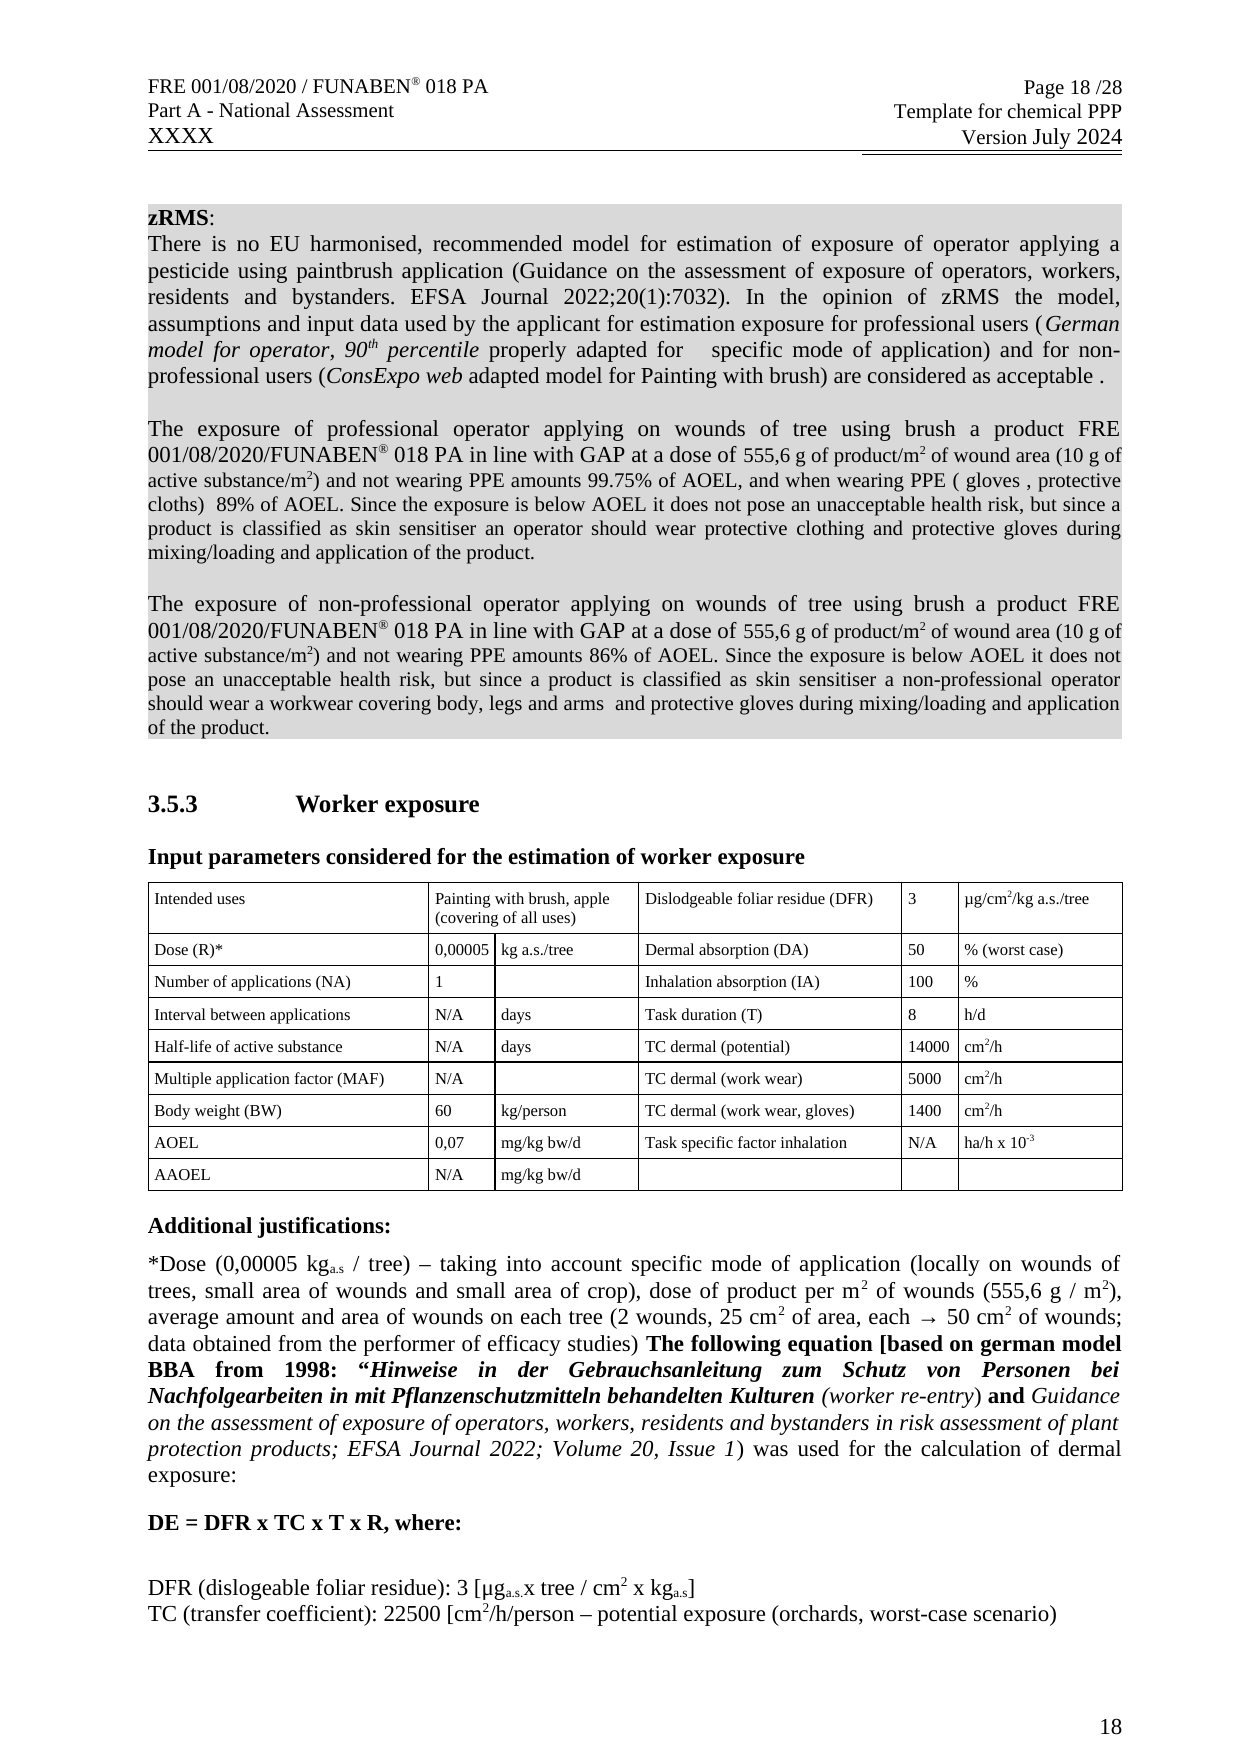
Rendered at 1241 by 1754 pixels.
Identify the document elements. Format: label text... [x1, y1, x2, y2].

table_cell AOEL [149, 1127, 428, 1158]
table_header Intended uses [149, 883, 428, 933]
table_cell N/A [429, 1030, 494, 1061]
text zRMS: [148, 204, 1122, 231]
table_header Dislodgeable foliar residue (DFR) [639, 883, 901, 933]
table_cell 1400 [902, 1095, 958, 1126]
table_cell [902, 1159, 958, 1190]
table_cell N/A [429, 1063, 494, 1093]
table_cell h/d [959, 998, 1122, 1029]
table_cell [496, 966, 638, 997]
subtitle Worker exposure [148, 789, 1122, 818]
text The exposure of professional operator applying on wounds of tree using brush a product FRE 001/08/2020/FUNABEN® 018 PA in line with GAP at a dose of 555,6 g of product/m2 of wound area (10 g of active substance/m2) and not wearing PPE amounts 99.75% of AOEL, and when wearing PPE ( gloves , protective cloths) 89% of AOEL. Since the exposure is below AOEL it does not pose an unacceptable health risk, but since a product is classified as skin sensitiser an operator should wear protective clothing and protective gloves during mixing/loading and application of the product. [148, 415, 1122, 564]
text TC (transfer coefficient): 22500 [cm2/h/person – potential exposure (orchards, worst-case scenario) [148, 1600, 1122, 1626]
table_cell [639, 1159, 901, 1190]
table_cell mg/kg bw/d [496, 1159, 638, 1190]
table_cell TC dermal (work wear) [639, 1063, 901, 1093]
table_cell cm2/h [959, 1095, 1122, 1126]
table_cell days [496, 998, 638, 1029]
table_cell days [496, 1030, 638, 1061]
table_cell Task duration (T) [639, 998, 901, 1029]
table_cell kg a.s./tree [496, 934, 638, 965]
table_cell cm2/h [959, 1030, 1122, 1061]
text *Dose (0,00005 kga.s / tree) – taking into account specific mode of application (locally on wounds of trees, small area of wounds and small area of crop), dose of product per m2 of wounds (555,6 g / m2), average amount and area of wounds on each tree (2 wounds, 25 cm2 of area, each → 50 cm2 of wounds; data obtained from the performer of efficacy studies) The following equation [based on german model BBA from 1998: “Hinweise in der Gebrauchsanleitung zum Schutz von Personen bei Nachfolgearbeiten in mit Pflanzenschutzmitteln behandelten Kulturen (worker re-entry) and Guidance on the assessment of exposure of operators, workers, residents and bystanders in risk assessment of plant protection products; EFSA Journal 2022; Volume 20, Issue 1) was used for the calculation of dermal exposure: [148, 1251, 1122, 1488]
table_cell Number of applications (NA) [149, 966, 428, 997]
table_cell 1 [429, 966, 494, 997]
table_cell kg/person [496, 1095, 638, 1126]
table_cell Inhalation absorption (IA) [639, 966, 901, 997]
table_header µg/cm2/kg a.s./tree [959, 883, 1122, 933]
table_cell 0,07 [429, 1127, 494, 1158]
table_cell Half-life of active substance [149, 1030, 428, 1061]
table_cell 8 [902, 998, 958, 1029]
table_cell % [959, 966, 1122, 997]
table_cell N/A [902, 1127, 958, 1158]
table_cell 50 [902, 934, 958, 965]
table_cell Body weight (BW) [149, 1095, 428, 1126]
table_cell 60 [429, 1095, 494, 1126]
table_cell AAOEL [149, 1159, 428, 1190]
table_cell mg/kg bw/d [496, 1127, 638, 1158]
table_cell % (worst case) [959, 934, 1122, 965]
table_cell Interval between applications [149, 998, 428, 1029]
text Input parameters considered for the estimation of worker exposure [148, 843, 1122, 869]
table_cell Dose (R)* [149, 934, 428, 965]
table_header Painting with brush, apple (covering of all uses) [429, 883, 638, 933]
text The exposure of non-professional operator applying on wounds of tree using brush a product FRE 001/08/2020/FUNABEN® 018 PA in line with GAP at a dose of 555,6 g of product/m2 of wound area (10 g of active substance/m2) and not wearing PPE amounts 86% of AOEL. Since the exposure is below AOEL it does not pose an unacceptable health risk, but since a product is classified as skin sensitiser a non-professional operator should wear a workwear covering body, legs and arms and protective gloves during mixing/loading and application of the product. [148, 590, 1122, 739]
table_cell 100 [902, 966, 958, 997]
table_cell [959, 1159, 1122, 1190]
table_cell N/A [429, 998, 494, 1029]
table_cell [496, 1063, 638, 1093]
table_cell 5000 [902, 1063, 958, 1093]
text DFR (dislogeable foliar residue): 3 [μga.s.x tree / cm2 x kga.s] [148, 1574, 1122, 1600]
table_header 3 [902, 883, 958, 933]
table_cell ha/h x 10-3 [959, 1127, 1122, 1158]
table_cell 0,00005 [429, 934, 494, 965]
table_cell N/A [429, 1159, 494, 1190]
table_cell Multiple application factor (MAF) [149, 1063, 428, 1093]
table_cell Task specific factor inhalation [639, 1127, 901, 1158]
table_cell cm2/h [959, 1063, 1122, 1093]
table_cell TC dermal (potential) [639, 1030, 901, 1061]
table_cell Dermal absorption (DA) [639, 934, 901, 965]
text DE = DFR x TC x T x R, where: [148, 1508, 1122, 1535]
text Additional justifications: [148, 1212, 1122, 1238]
table_cell 14000 [902, 1030, 958, 1061]
table_cell TC dermal (work wear, gloves) [639, 1095, 901, 1126]
text There is no EU harmonised, recommended model for estimation of exposure of operator applying a pesticide using paintbrush application (Guidance on the assessment of exposure of operators, workers, residents and bystanders. EFSA Journal 2022;20(1):7032). In the opinion of zRMS the model, assumptions and input data used by the applicant for estimation exposure for professional users (German model for operator, 90th percentile properly adapted for specific mode of application) and for non-professional users (ConsExpo web adapted model for Painting with brush) are considered as acceptable . [148, 231, 1122, 389]
